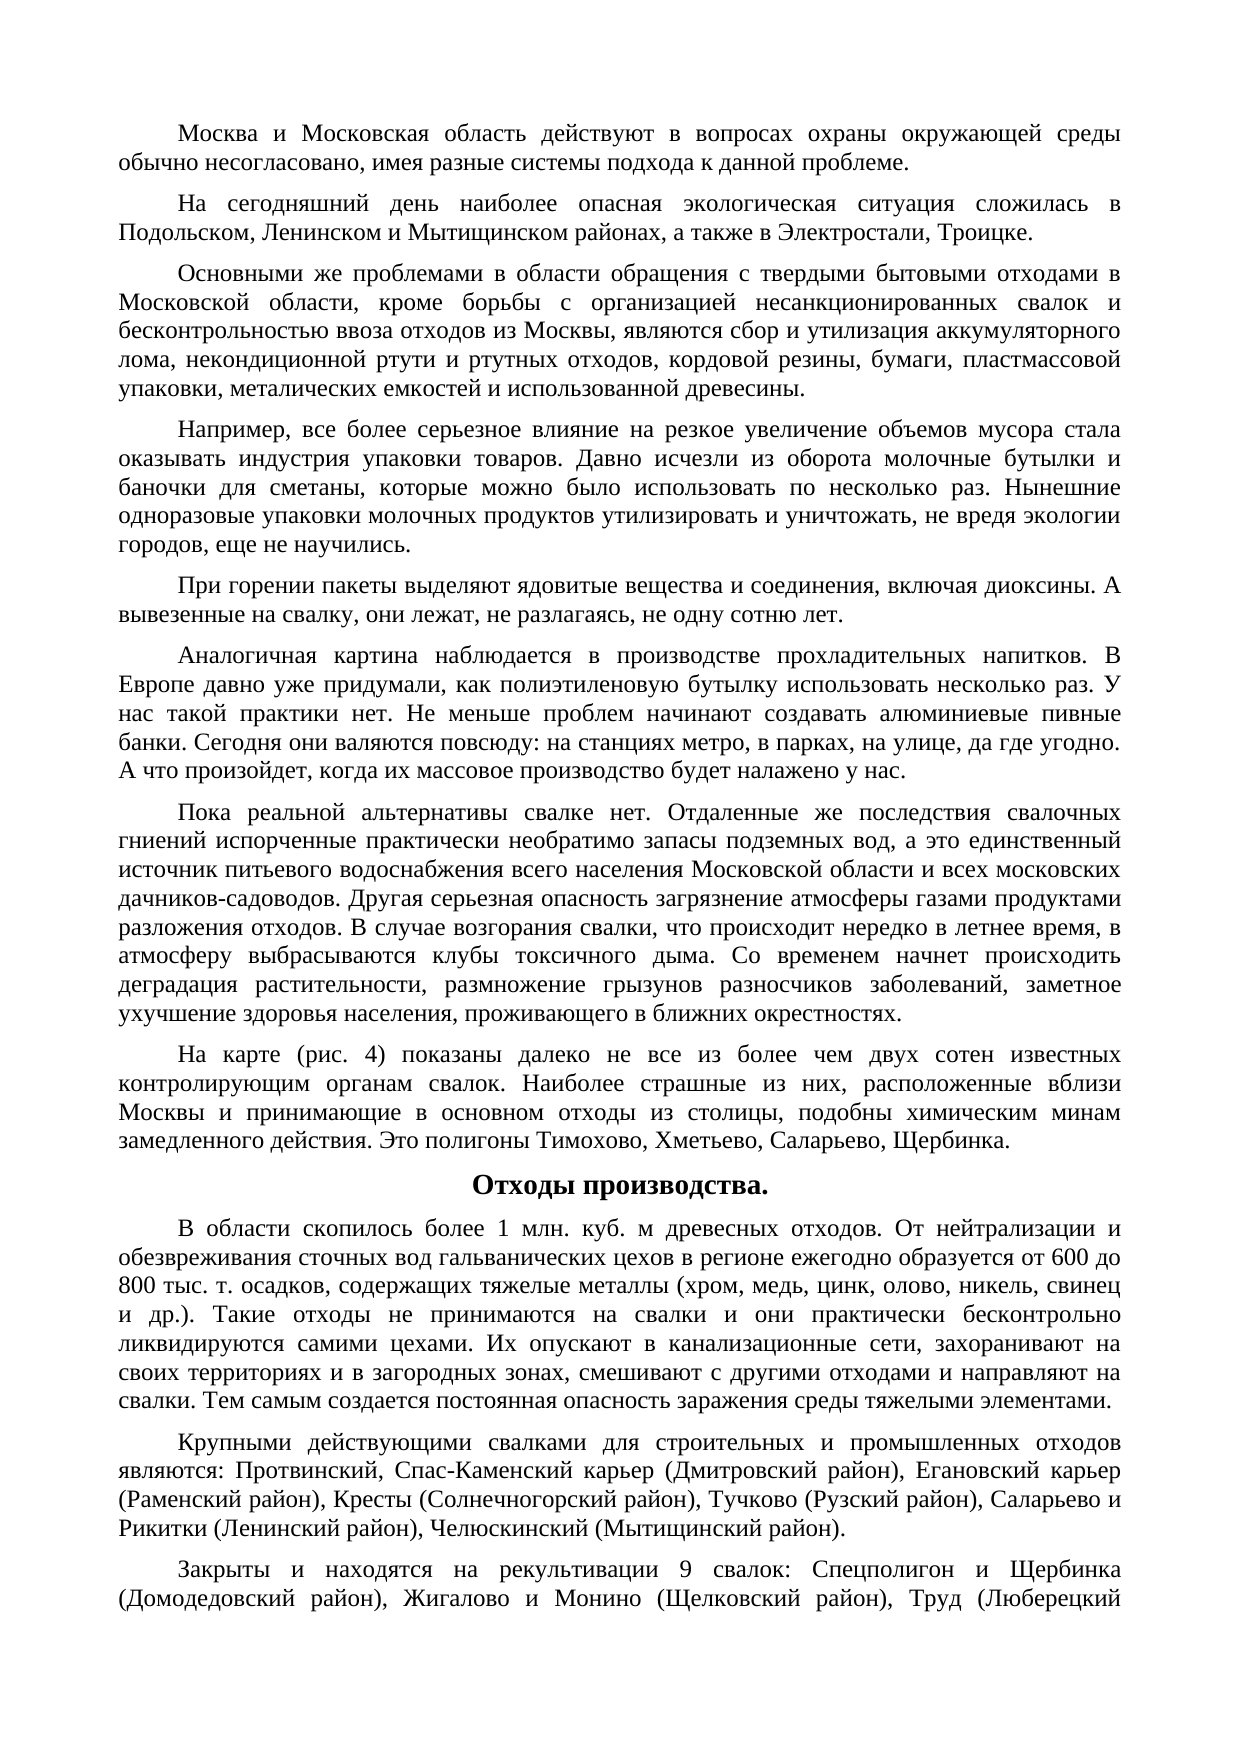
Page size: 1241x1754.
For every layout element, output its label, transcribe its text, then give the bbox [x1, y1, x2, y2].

text Основными же проблемами в области обращения с твердыми бытовыми отходами в Московской области, кроме борьбы с организацией несанкционированных свалок и бесконтрольностью ввоза отходов из Москвы, являются сбор и утилизация аккумуляторного лома, некондиционной ртути и ртутных отходов, кордовой резины, бумаги, пластмассовой упаковки, металических емкостей и использованной древесины. [118, 258, 1122, 402]
text В области скопилось более 1 млн. куб. м древесных отходов. От нейтрализации и обезвреживания сточных вод гальванических цехов в регионе ежегодно образуется от 600 до 800 тыс. т. осадков, содержащих тяжелые металлы (хром, медь, цинк, олово, никель, свинец и др.). Такие отходы не принимаются на свалки и они практически бесконтрольно ликвидируются самими цехами. Их опускают в канализационные сети, захоранивают на своих территориях и в загородных зонах, смешивают с другими отходами и направляют на свалки. Тем самым создается постоянная опасность заражения среды тяжелыми элементами. [118, 1213, 1122, 1414]
text При горении пакеты выделяют ядовитые вещества и соединения, включая диоксины. А вывезенные на свалку, они лежат, не разлагаясь, не одну сотню лет. [118, 571, 1122, 628]
text Например, все более серьезное влияние на резкое увеличение объемов мусора стала оказывать индустрия упаковки товаров. Давно исчезли из оборота молочные бутылки и баночки для сметаны, которые можно было использовать по несколько раз. Нынешние одноразовые упаковки молочных продуктов утилизировать и уничтожать, не вредя экологии городов, еще не научились. [118, 414, 1122, 558]
text Москва и Московская область действуют в вопросах охраны окружающей среды обычно несогласовано, имея разные системы подхода к данной проблеме. [118, 118, 1122, 176]
text На карте (рис. 4) показаны далеко не все из более чем двух сотен известных контролирующим органам свалок. Наиболее страшные из них, расположенные вблизи Москвы и принимающие в основном отходы из столицы, подобны химическим минам замедленного действия. Это полигоны Тимохово, Хметьево, Саларьево, Щербинка. [118, 1039, 1122, 1154]
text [118, 1554, 1122, 1612]
text Отходы производства. [118, 1167, 1122, 1200]
text Крупными действующими свалками для строительных и промышленных отходов являются: Протвинский, Спас-Каменский карьер (Дмитровский район), Егановский карьер (Раменский район), Кресты (Солнечногорский район), Тучково (Рузский район), Саларьево и Рикитки (Ленинский район), Челюскинский (Мытищинский район). [118, 1427, 1122, 1542]
text Пока реальной альтернативы свалке нет. Отдаленные же последствия свалочных гниений испорченные практически необратимо запасы подземных вод, а это единственный источник питьевого водоснабжения всего населения Московской области и всех московских дачников-садоводов. Другая серьезная опасность загрязнение атмосферы газами продуктами разложения отходов. В случае возгорания свалки, что происходит нередко в летнее время, в атмосферу выбрасываются клубы токсичного дыма. Со временем начнет происходить деградация растительности, размножение грызунов разносчиков заболеваний, заметное ухучшение здоровья населения, проживающего в ближних окрестностях. [118, 797, 1122, 1027]
text Аналогичная картина наблюдается в производстве прохладительных напитков. В Европе давно уже придумали, как полиэтиленовую бутылку использовать несколько раз. У нас такой практики нет. Не меньше проблем начинают создавать алюминиевые пивные банки. Сегодня они валяются повсюду: на станциях метро, в парках, на улице, да где угодно. А что произойдет, когда их массовое производство будет налажено у нас. [118, 641, 1122, 784]
text На сегодняшний день наиболее опасная экологическая ситуация сложилась в Подольском, Ленинском и Мытищинском районах, а также в Электростали, Троицке. [118, 188, 1122, 246]
